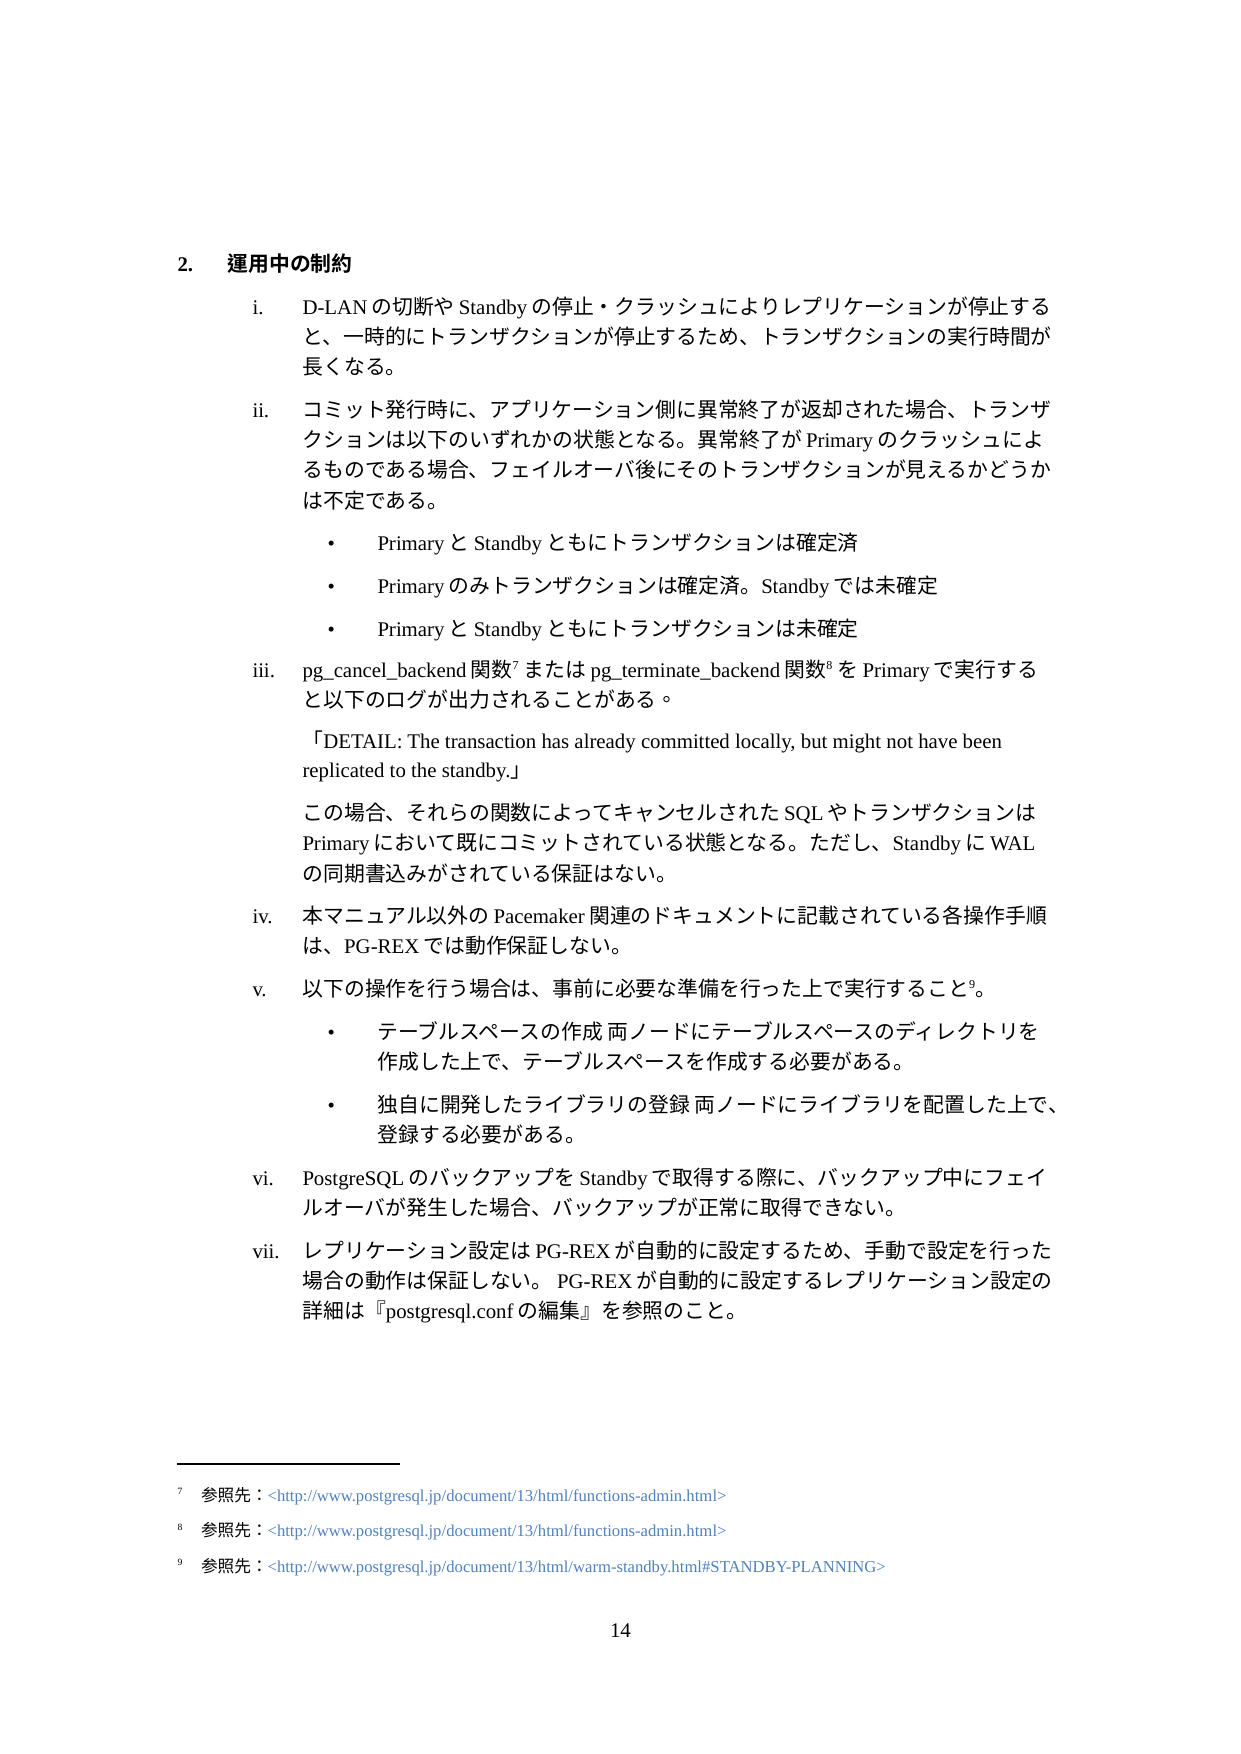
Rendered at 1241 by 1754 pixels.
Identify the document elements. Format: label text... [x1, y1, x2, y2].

list Primaryのみトランザクションは確定済。Standbyでは未確定 [327, 569, 1054, 599]
list この場合、それらの関数によってキャンセルされたSQLやトランザクションはPrimaryにおいて既にコミットされている状態となる。ただし、StandbyにWALの同期書込みがされている保証はない。 [252, 796, 1054, 887]
list 運用中の制約 [177, 248, 1054, 278]
list PrimaryとStandbyともにトランザクションは未確定 [327, 612, 1054, 642]
list 独自に開発したライブラリの登録 両ノードにライブラリを配置した上で、登録する必要がある。 [327, 1088, 1054, 1148]
list pg_cancel_backend関数 またはpg_terminate_backend関数 をPrimaryで実行すると以下のログが出力されることがある。 [252, 655, 1054, 713]
list レプリケーション設定はPG-REXが自動的に設定するため、手動で設定を行った場合の動作は保証しない。 PG-REXが自動的に設定するレプリケーション設定の詳細は『postgresql.confの編集』を参照のこと。 [252, 1234, 1054, 1324]
list PostgreSQLのバックアップをStandbyで取得する際に、バックアップ中にフェイルオーバが発生した場合、バックアップが正常に取得できない。 [252, 1161, 1054, 1221]
list 「DETAIL: The transaction has already committed locally, but might not have been replicated to the standby.」 [252, 726, 1054, 784]
list テーブルスペースの作成 両ノードにテーブルスペースのディレクトリを作成した上で、テーブルスペースを作成する必要がある。 [327, 1015, 1054, 1076]
list コミット発行時に、アプリケーション側に異常終了が返却された場合、トランザクションは以下のいずれかの状態となる。異常終了がPrimaryのクラッシュによるものである場合、フェイルオーバ後にそのトランザクションが見えるかどうかは不定である。 [252, 393, 1054, 514]
list 以下の操作を行う場合は、事前に必要な準備を行った上で実行すること。 [252, 972, 1054, 1003]
list D-LANの切断やStandbyの停止・クラッシュによりレプリケーションが停止すると、一時的にトランザクションが停止するため、トランザクションの実行時間が長くなる。 [252, 290, 1054, 381]
list 本マニュアル以外のPacemaker関連のドキュメントに記載されている各操作手順は、PG-REXでは動作保証しない。 [252, 899, 1054, 960]
list PrimaryとStandbyともにトランザクションは確定済 [327, 527, 1054, 557]
